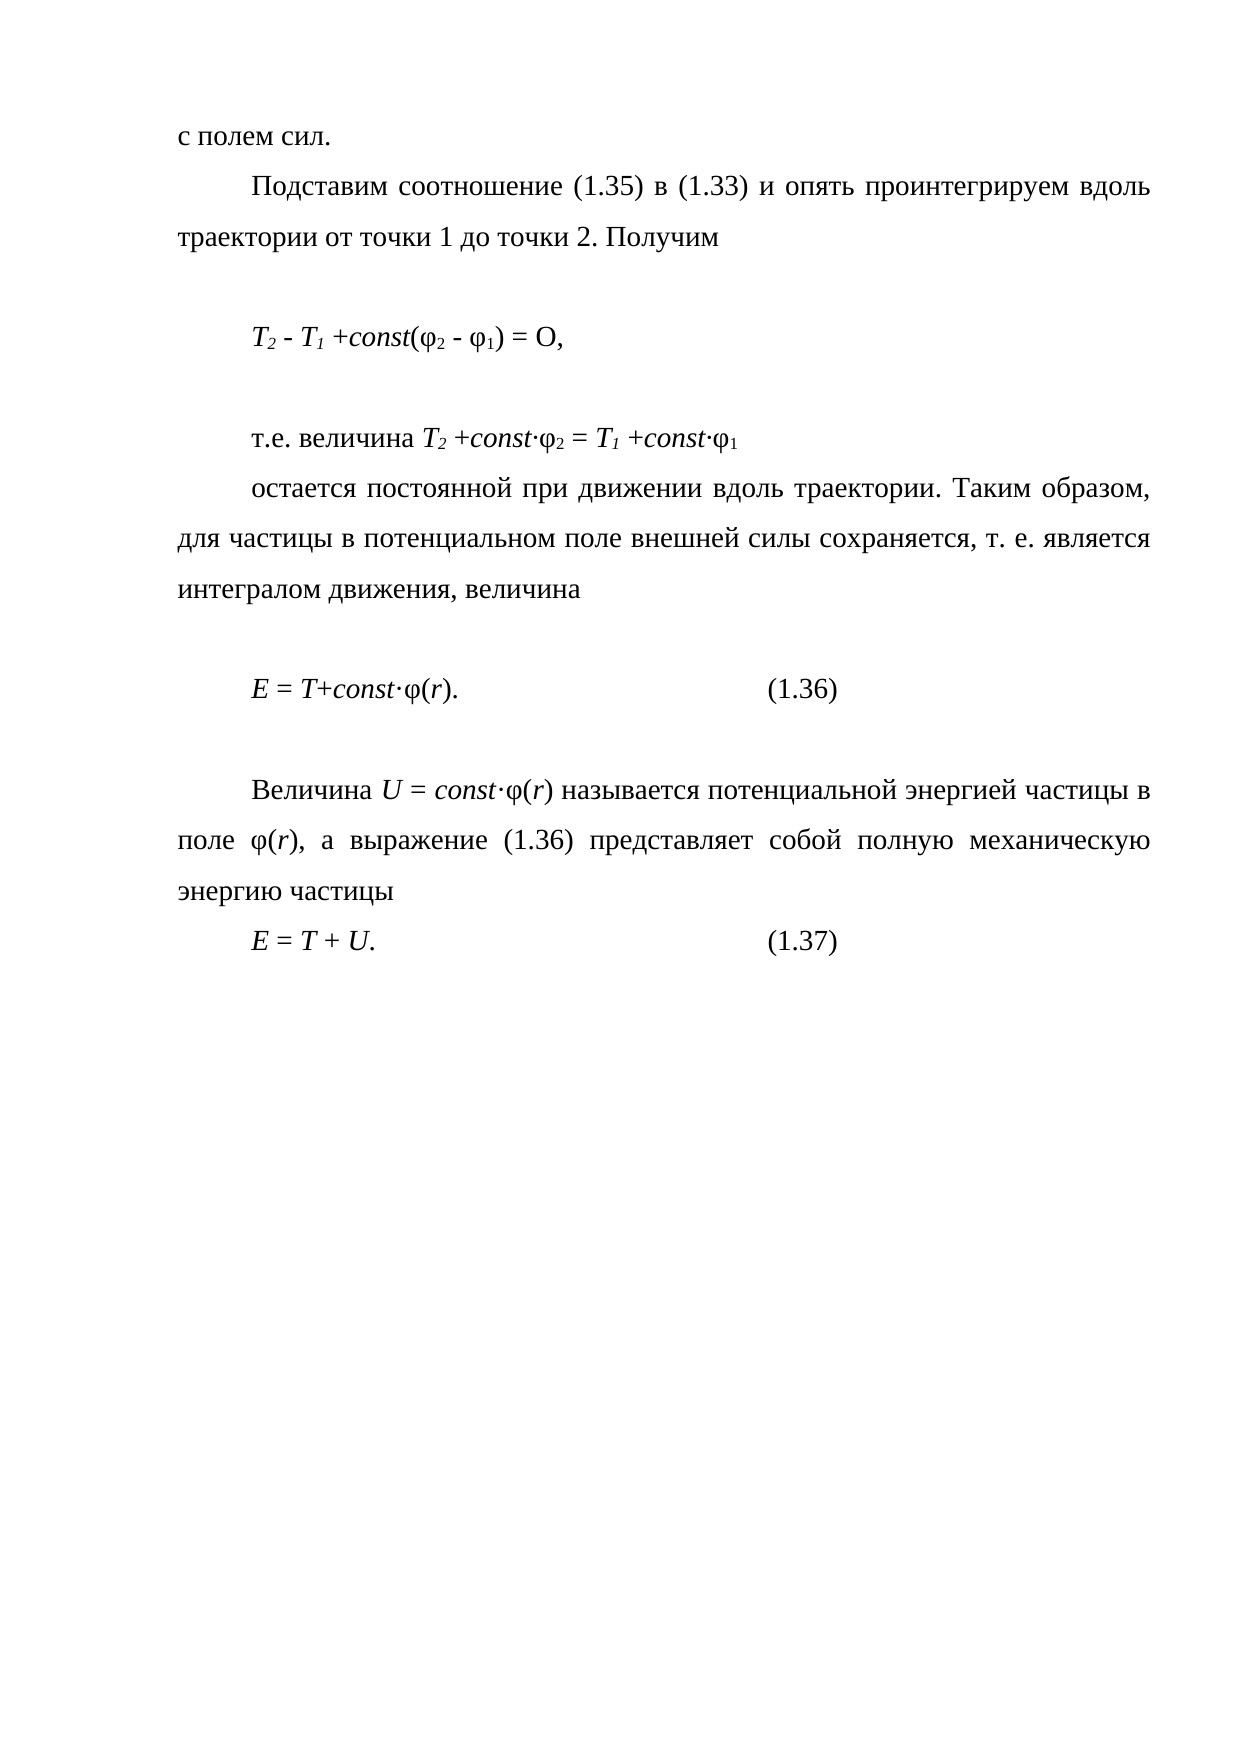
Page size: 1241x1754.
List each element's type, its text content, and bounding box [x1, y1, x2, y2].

text Подставим соотношение (1.35) в (1.33) и опять проинтегрируем вдоль траектории от точки 1 до точки 2. Получим [177, 168, 1152, 252]
text т.е. величина T2 +const·φ2 = T1 +const·φ1 [177, 420, 1152, 453]
text E = T + U. (1.37) [177, 923, 1152, 957]
text E = T+const·φ(r). (1.36) [177, 672, 1152, 705]
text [177, 118, 1152, 152]
text остается постоянной при движении вдоль траектории. Таким образом, для частицы в потенциальном поле внешней силы сохраняется, т. е. является интегралом движения, величина [177, 470, 1152, 604]
text T2 - T1 +const(φ2 - φ1) = О, [177, 319, 1152, 353]
text Величина U = const·φ(r) называется потенциальной энергией частицы в поле φ(r), а выражение (1.36) представляет собой полную механическую энергию частицы [177, 772, 1152, 906]
